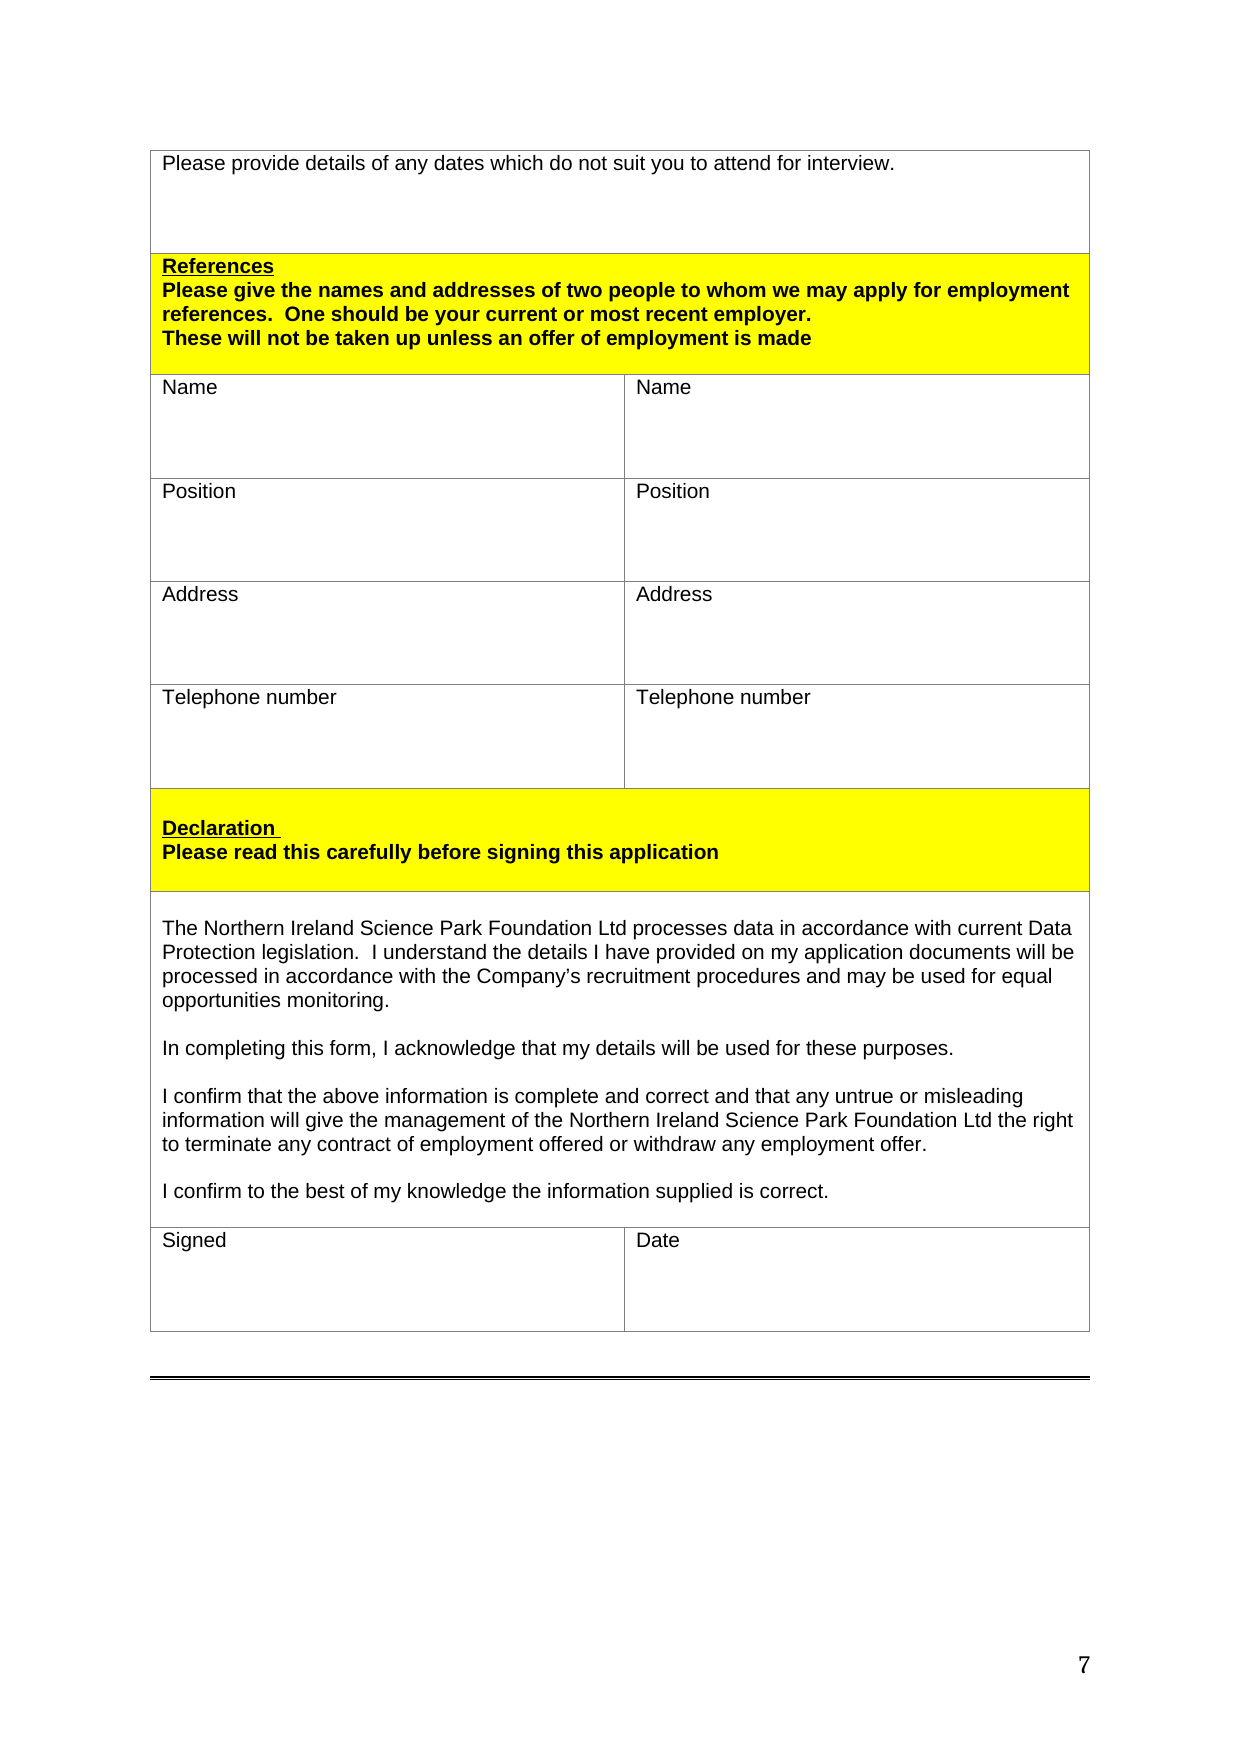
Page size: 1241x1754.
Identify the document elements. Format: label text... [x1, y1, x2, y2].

table_cell Declaration Please read this carefully before signing this application [151, 789, 1089, 891]
table_cell Address [625, 582, 1089, 684]
table_cell Date [625, 1228, 1089, 1331]
table_cell The Northern Ireland Science Park Foundation Ltd processes data in accordance with current Data Protection legislation. I understand the details I have provided on my application documents will be processed in accordance with the Company’s recruitment procedures and may be used for equal opportunities monitoring. In completing this form, I acknowledge that my details will be used for these purposes. I confirm that the above information is complete and correct and that any untrue or misleading information will give the management of the Northern Ireland Science Park Foundation Ltd the right to terminate any contract of employment offered or withdraw any employment offer. I confirm to the best of my knowledge the information supplied is correct. [151, 892, 1089, 1227]
table_cell Name [151, 375, 624, 477]
table_cell Telephone number [625, 685, 1089, 787]
table_cell Signed [151, 1228, 624, 1331]
table_cell Please provide details of any dates which do not suit you to attend for interview. [151, 151, 1089, 253]
table_cell References Please give the names and addresses of two people to whom we may apply for employment references. One should be your current or most recent employer. These will not be taken up unless an offer of employment is made [151, 254, 1089, 374]
table_cell Name [625, 375, 1089, 477]
table_cell Telephone number [151, 685, 624, 787]
table_cell Address [151, 582, 624, 684]
table_cell Position [151, 479, 624, 581]
table_cell Position [625, 479, 1089, 581]
